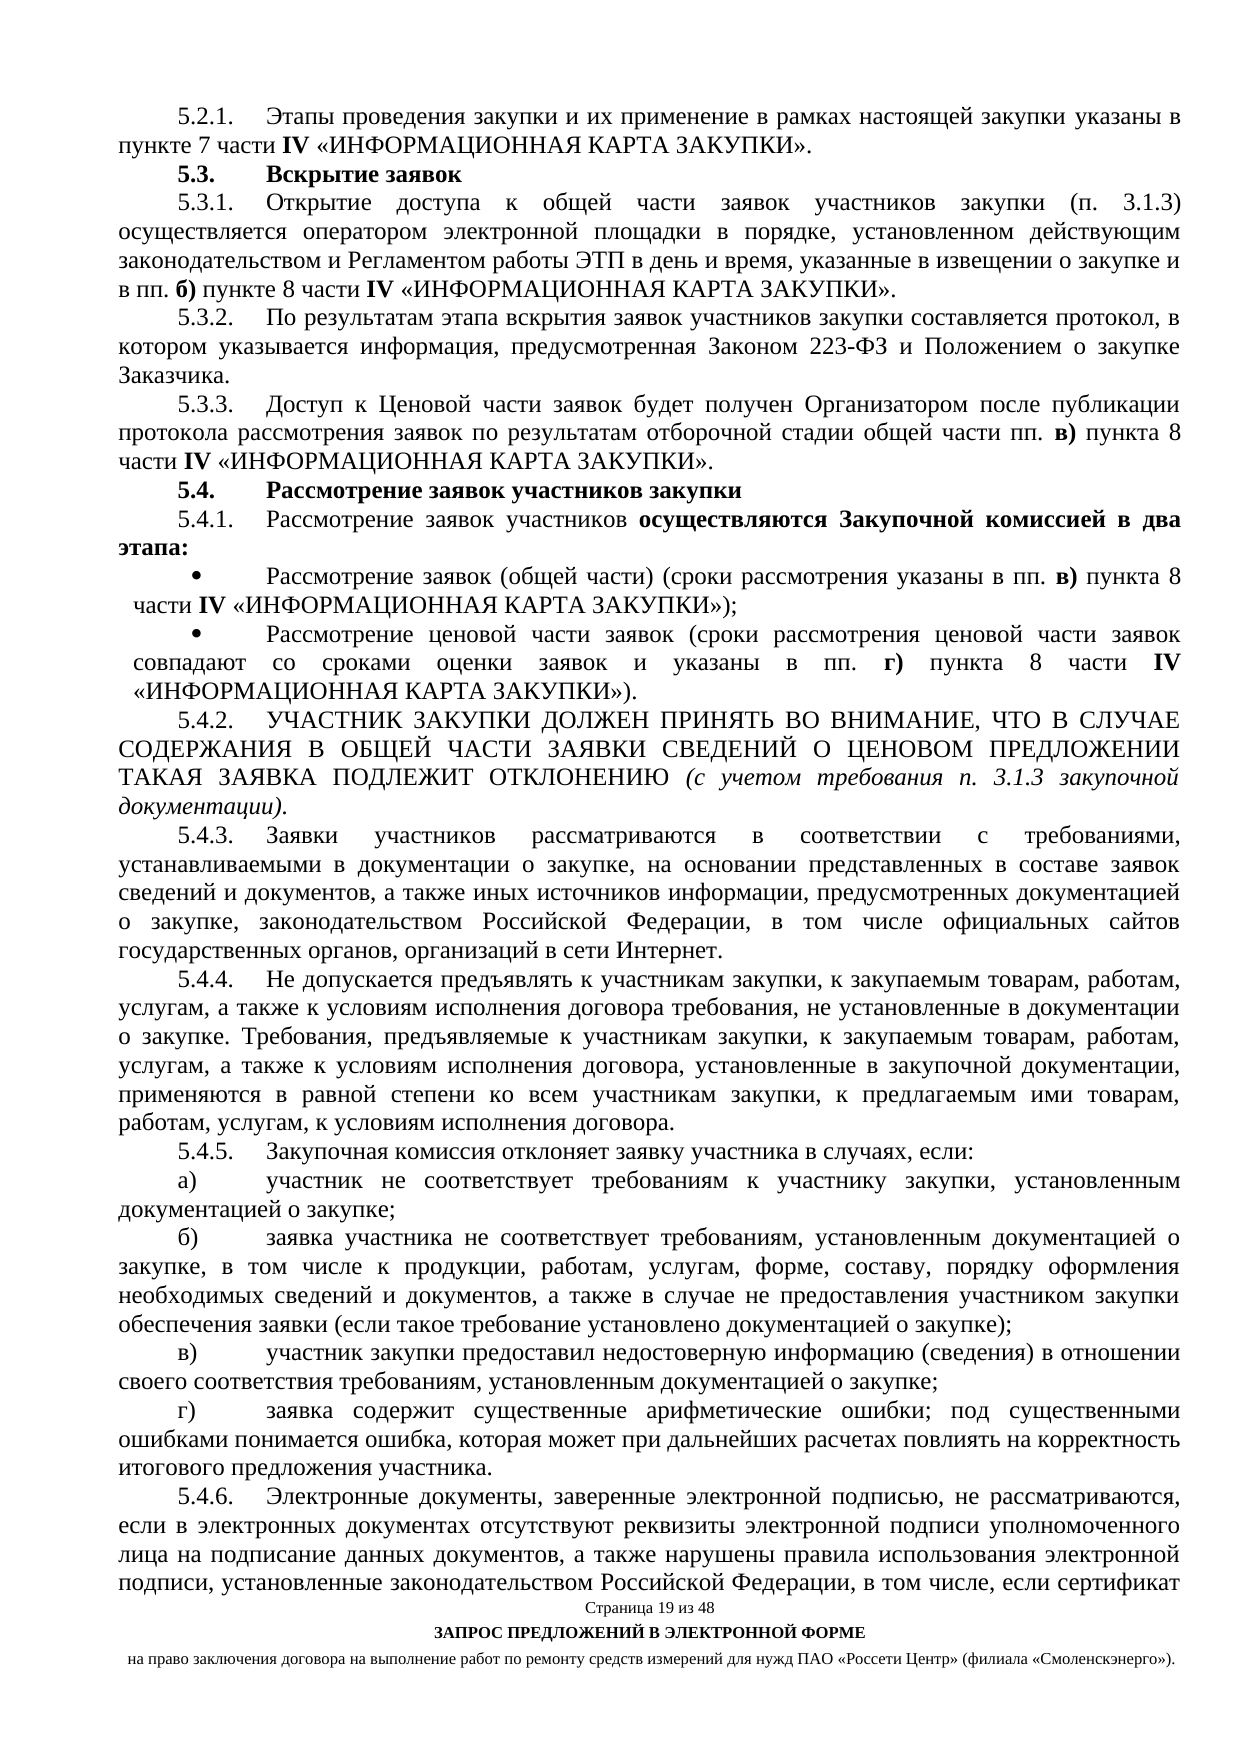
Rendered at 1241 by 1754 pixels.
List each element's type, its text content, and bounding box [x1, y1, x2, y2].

subtitle Вскрытие заявок [118, 159, 1181, 187]
subtitle По результатам этапа вскрытия заявок участников закупки составляется протокол, в котором указывается информация, предусмотренная Законом 223-ФЗ и Положением о закупке Заказчика. [118, 302, 1181, 389]
list участник закупки предоставил недостоверную информацию (сведения) в отношении своего соответствия требованиям, установленным документацией о закупке; [118, 1337, 1181, 1395]
subtitle Открытие доступа к общей части заявок участников закупки (п. 3.1.3) осуществляется оператором электронной площадки в порядке, установленном действующим законодательством и Регламентом работы ЭТП в день и время, указанные в извещении о закупке и в пп. б) пункте 8 части IV «ИНФОРМАЦИОННАЯ КАРТА ЗАКУПКИ». [118, 187, 1181, 302]
subtitle Рассмотрение ценовой части заявок (сроки рассмотрения ценовой части заявок совпадают со сроками оценки заявок и указаны в пп. г) пункта 8 части IV «ИНФОРМАЦИОННАЯ КАРТА ЗАКУПКИ»). [133, 619, 1181, 705]
subtitle Рассмотрение заявок участников закупки [118, 475, 1181, 504]
list заявка участника не соответствует требованиям, установленным документацией о закупке, в том числе к продукции, работам, услугам, форме, составу, порядку оформления необходимых сведений и документов, а также в случае не предоставления участником закупки обеспечения заявки (если такое требование установлено документацией о закупке); [118, 1222, 1181, 1337]
subtitle Рассмотрение заявок (общей части) (сроки рассмотрения указаны в пп. в) пункта 8 части IV «ИНФОРМАЦИОННАЯ КАРТА ЗАКУПКИ»); [133, 561, 1181, 619]
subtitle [118, 1481, 1181, 1596]
list заявка содержит существенные арифметические ошибки; под существенными ошибками понимается ошибка, которая может при дальнейших расчетах повлиять на корректность итогового предложения участника. [118, 1395, 1181, 1481]
subtitle Этапы проведения закупки и их применение в рамках настоящей закупки указаны в пункте 7 части IV «ИНФОРМАЦИОННАЯ КАРТА ЗАКУПКИ». [118, 101, 1181, 159]
subtitle Рассмотрение заявок участников осуществляются Закупочной комиссией в два этапа: [118, 504, 1181, 561]
subtitle Закупочная комиссия отклоняет заявку участника в случаях, если: [118, 1136, 1181, 1165]
subtitle Заявки участников рассматриваются в соответствии с требованиями, устанавливаемыми в документации о закупке, на основании представленных в составе заявок сведений и документов, а также иных источников информации, предусмотренных документацией о закупке, законодательством Российской Федерации, в том числе официальных сайтов государственных органов, организаций в сети Интернет. [118, 820, 1181, 964]
subtitle Доступ к Ценовой части заявок будет получен Организатором после публикации протокола рассмотрения заявок по результатам отборочной стадии общей части пп. в) пункта 8 части IV «ИНФОРМАЦИОННАЯ КАРТА ЗАКУПКИ». [118, 389, 1181, 475]
subtitle УЧАСТНИК ЗАКУПКИ ДОЛЖЕН ПРИНЯТЬ ВО ВНИМАНИЕ, ЧТО В СЛУЧАЕ СОДЕРЖАНИЯ В ОБЩЕЙ ЧАСТИ ЗАЯВКИ СВЕДЕНИЙ О ЦЕНОВОМ ПРЕДЛОЖЕНИИ ТАКАЯ ЗАЯВКА ПОДЛЕЖИТ ОТКЛОНЕНИЮ (с учетом требования п. 3.1.3 закупочной документации). [118, 705, 1181, 820]
subtitle Не допускается предъявлять к участникам закупки, к закупаемым товарам, работам, услугам, а также к условиям исполнения договора требования, не установленные в документации о закупке. Требования, предъявляемые к участникам закупки, к закупаемым товарам, работам, услугам, а также к условиям исполнения договора, установленные в закупочной документации, применяются в равной степени ко всем участникам закупки, к предлагаемым ими товарам, работам, услугам, к условиям исполнения договора. [118, 964, 1181, 1136]
list участник не соответствует требованиям к участнику закупки, установленным документацией о закупке; [118, 1165, 1181, 1222]
